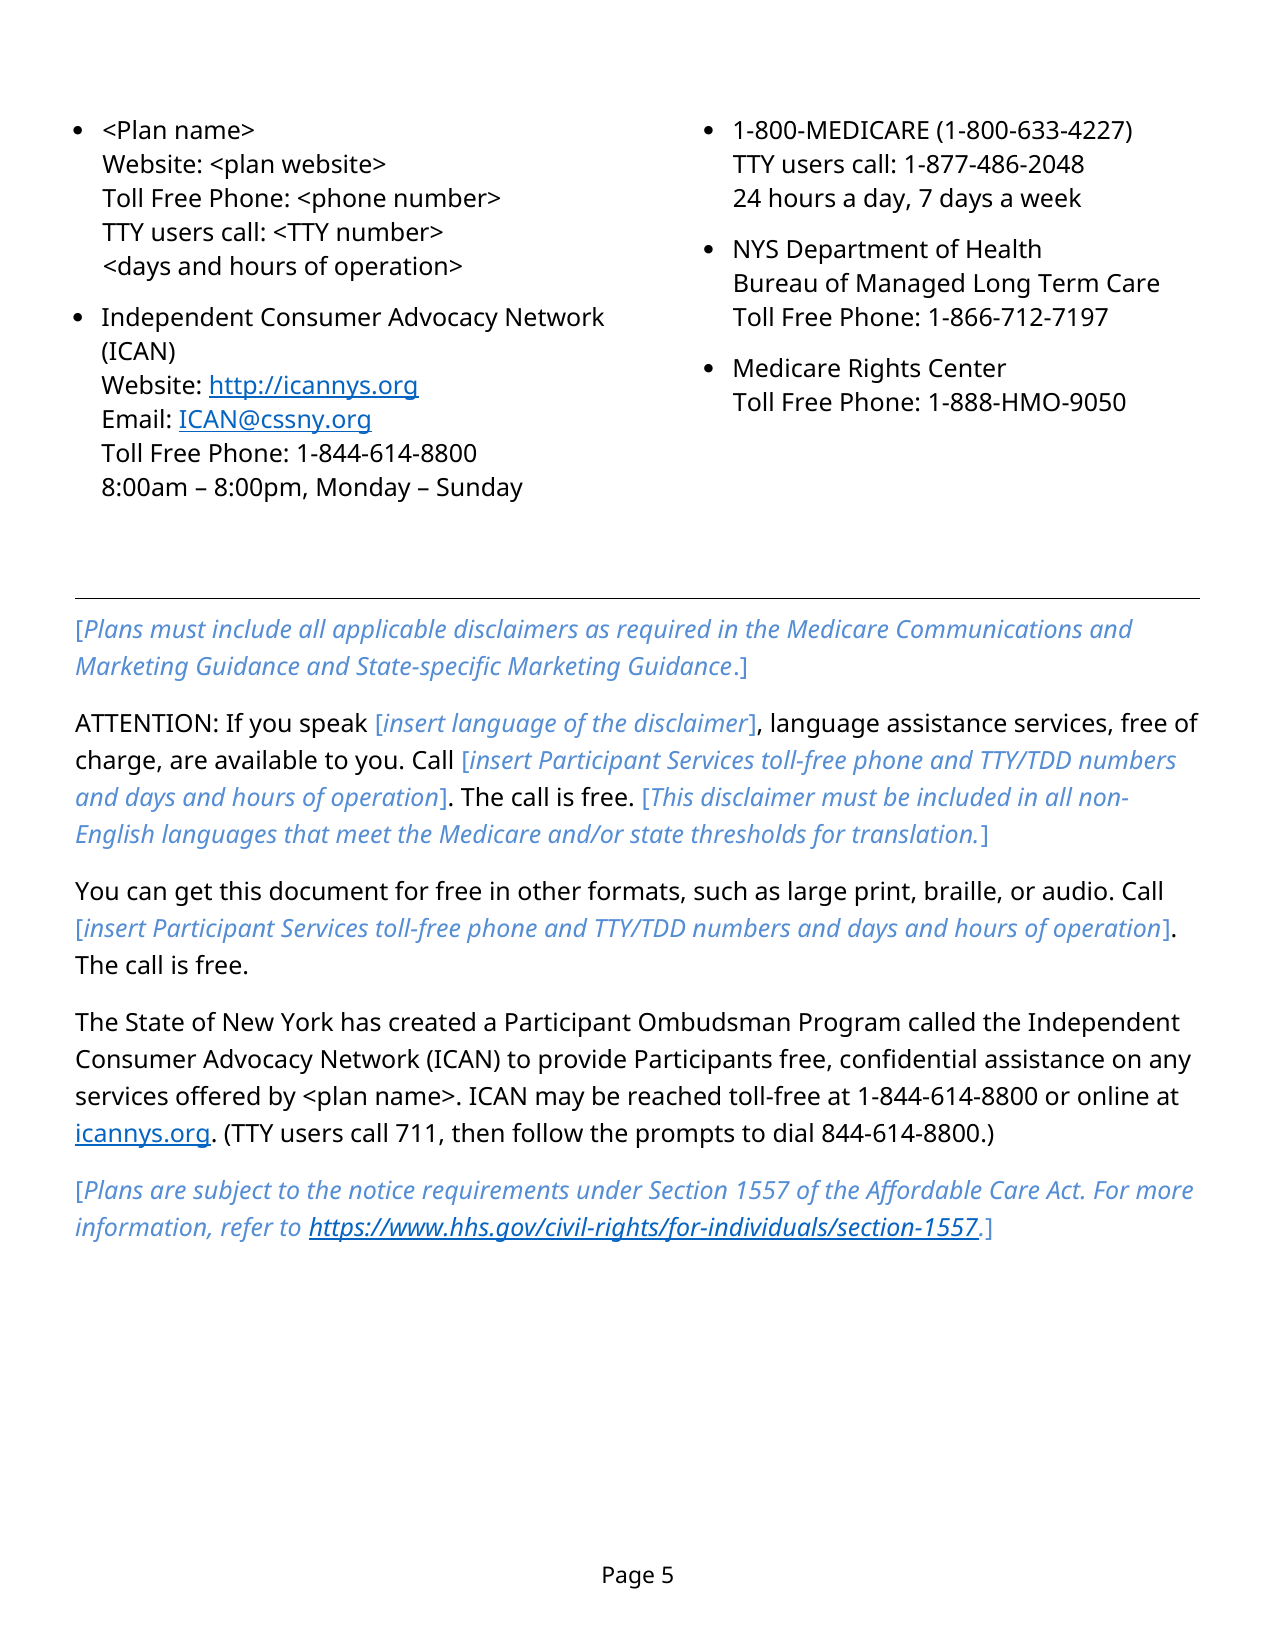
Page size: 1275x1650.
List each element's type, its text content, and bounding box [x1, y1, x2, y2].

text ATTENTION: If you speak [insert language of the disclaimer], language assistance services, free of charge, are available to you. Call [insert Participant Services toll-free phone and TTY/TDD numbers and days and hours of operation]. The call is free. [This disclaimer must be included in all non-English languages that meet the Medicare and/or state thresholds for translation.] [75, 706, 1200, 850]
text You can get this document for free in other formats, such as large print, braille, or audio. Call [insert Participant Services toll-free phone and TTY/TDD numbers and days and hours of operation]. The call is free. [75, 874, 1200, 981]
table_header <Plan name> Website: <plan website> Toll Free Phone: <phone number> TTY users call: <TTY number> <days and hours of operation> Independent Consumer Advocacy Network (ICAN) Website: http://icannys.org Email: ICAN@cssny.org Toll Free Phone: 1-844-614-8800 8:00am – 8:00pm, Monday – Sunday [64, 113, 694, 536]
text [Plans must include all applicable disclaimers as required in the Medicare Communications and Marketing Guidance and State-specific Marketing Guidance.] [75, 599, 1200, 682]
table_header 1-800-MEDICARE (1-800-633-4227) TTY users call: 1-877-486-2048 24 hours a day, 7 days a week NYS Department of Health Bureau of Managed Long Term Care Toll Free Phone: 1-866-712-7197 Medicare Rights Center Toll Free Phone: 1-888-HMO-9050 [695, 113, 1217, 536]
text [Plans are subject to the notice requirements under Section 1557 of the Affordable Care Act. For more information, refer to https://www.hhs.gov/civil-rights/for-individuals/section-1557.] [75, 1173, 1200, 1244]
text The State of New York has created a Participant Ombudsman Program called the Independent Consumer Advocacy Network (ICAN) to provide Participants free, confidential assistance on any services offered by <plan name>. ICAN may be reached toll-free at 1-844-614-8800 or online at icannys.org. (TTY users call 711, then follow the prompts to dial 844-614-8800.) [75, 1005, 1200, 1149]
